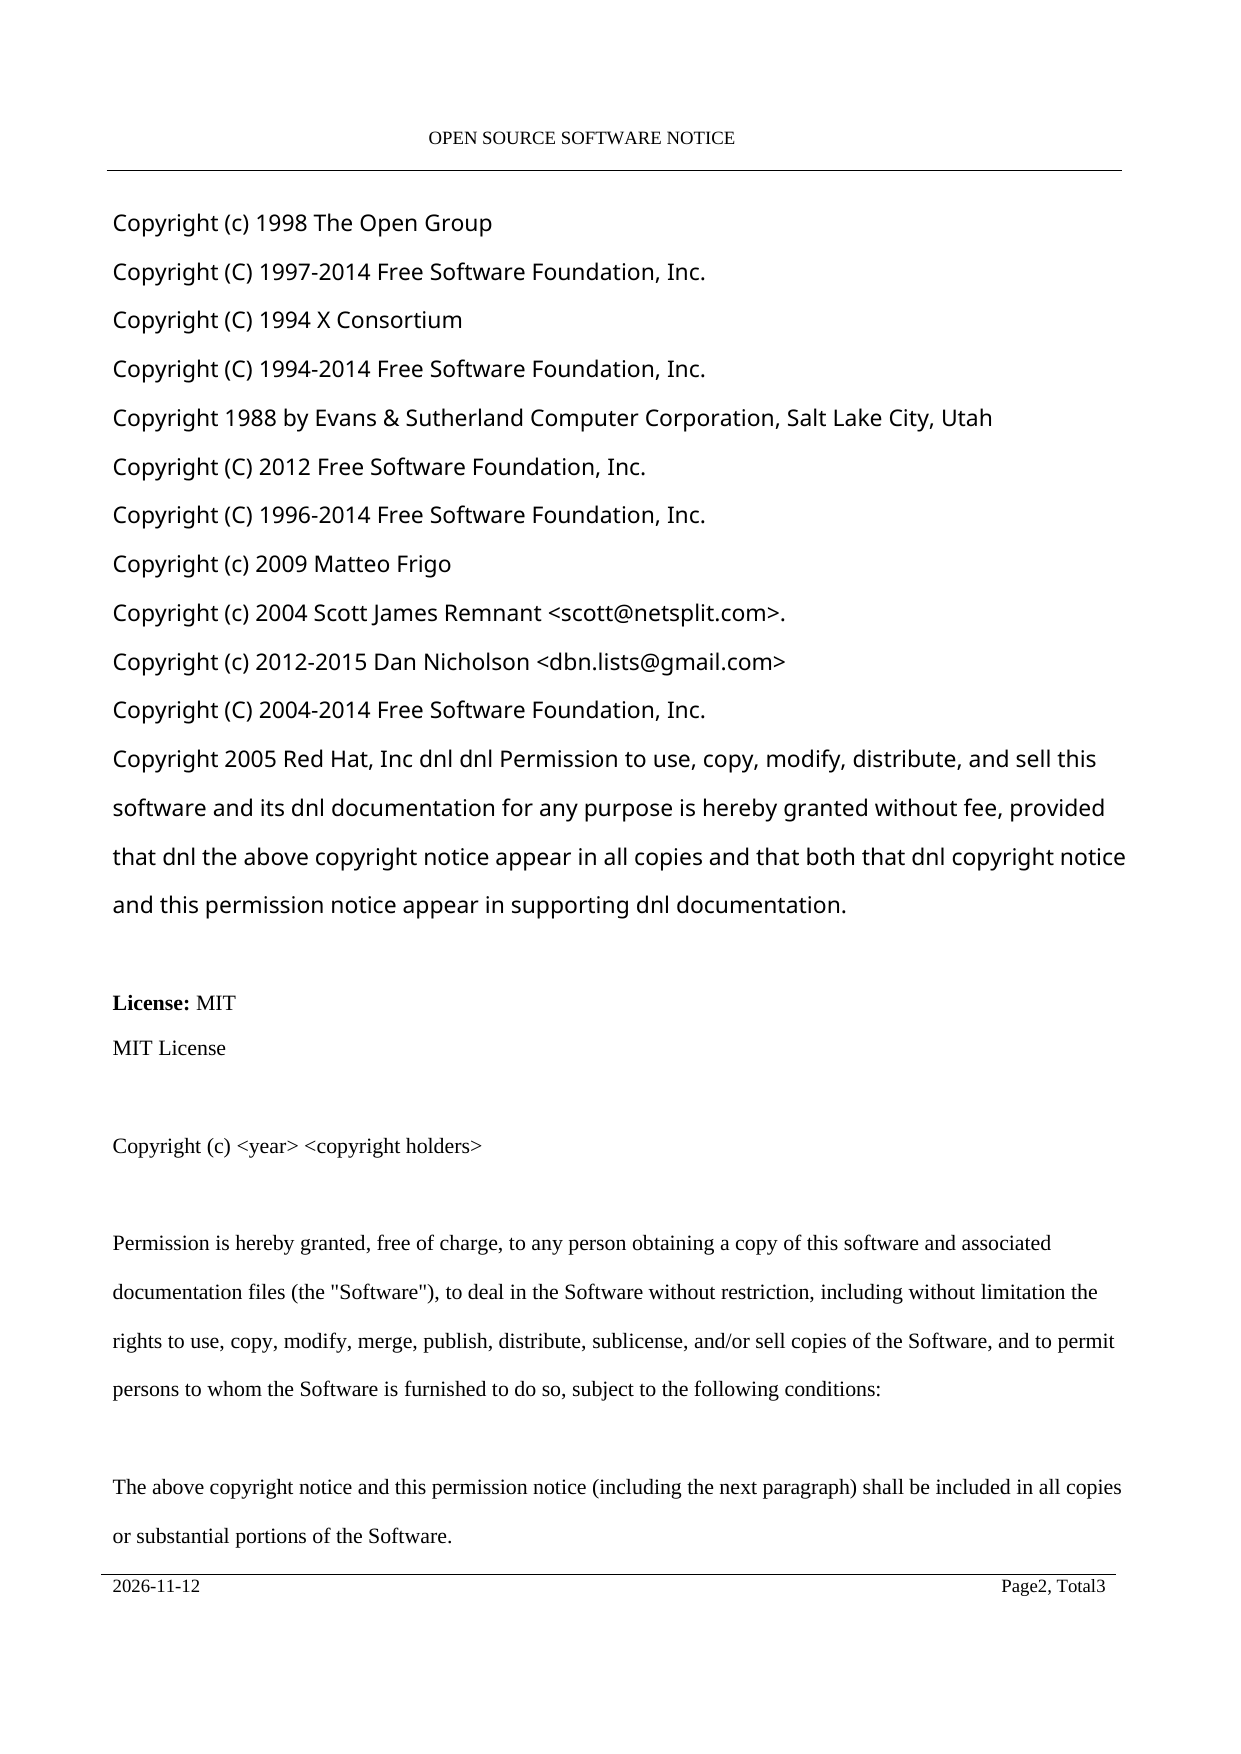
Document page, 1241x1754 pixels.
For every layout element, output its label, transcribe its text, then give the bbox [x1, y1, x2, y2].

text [112, 206, 1128, 970]
text License: MIT [112, 986, 1128, 1019]
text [112, 1031, 1128, 1551]
